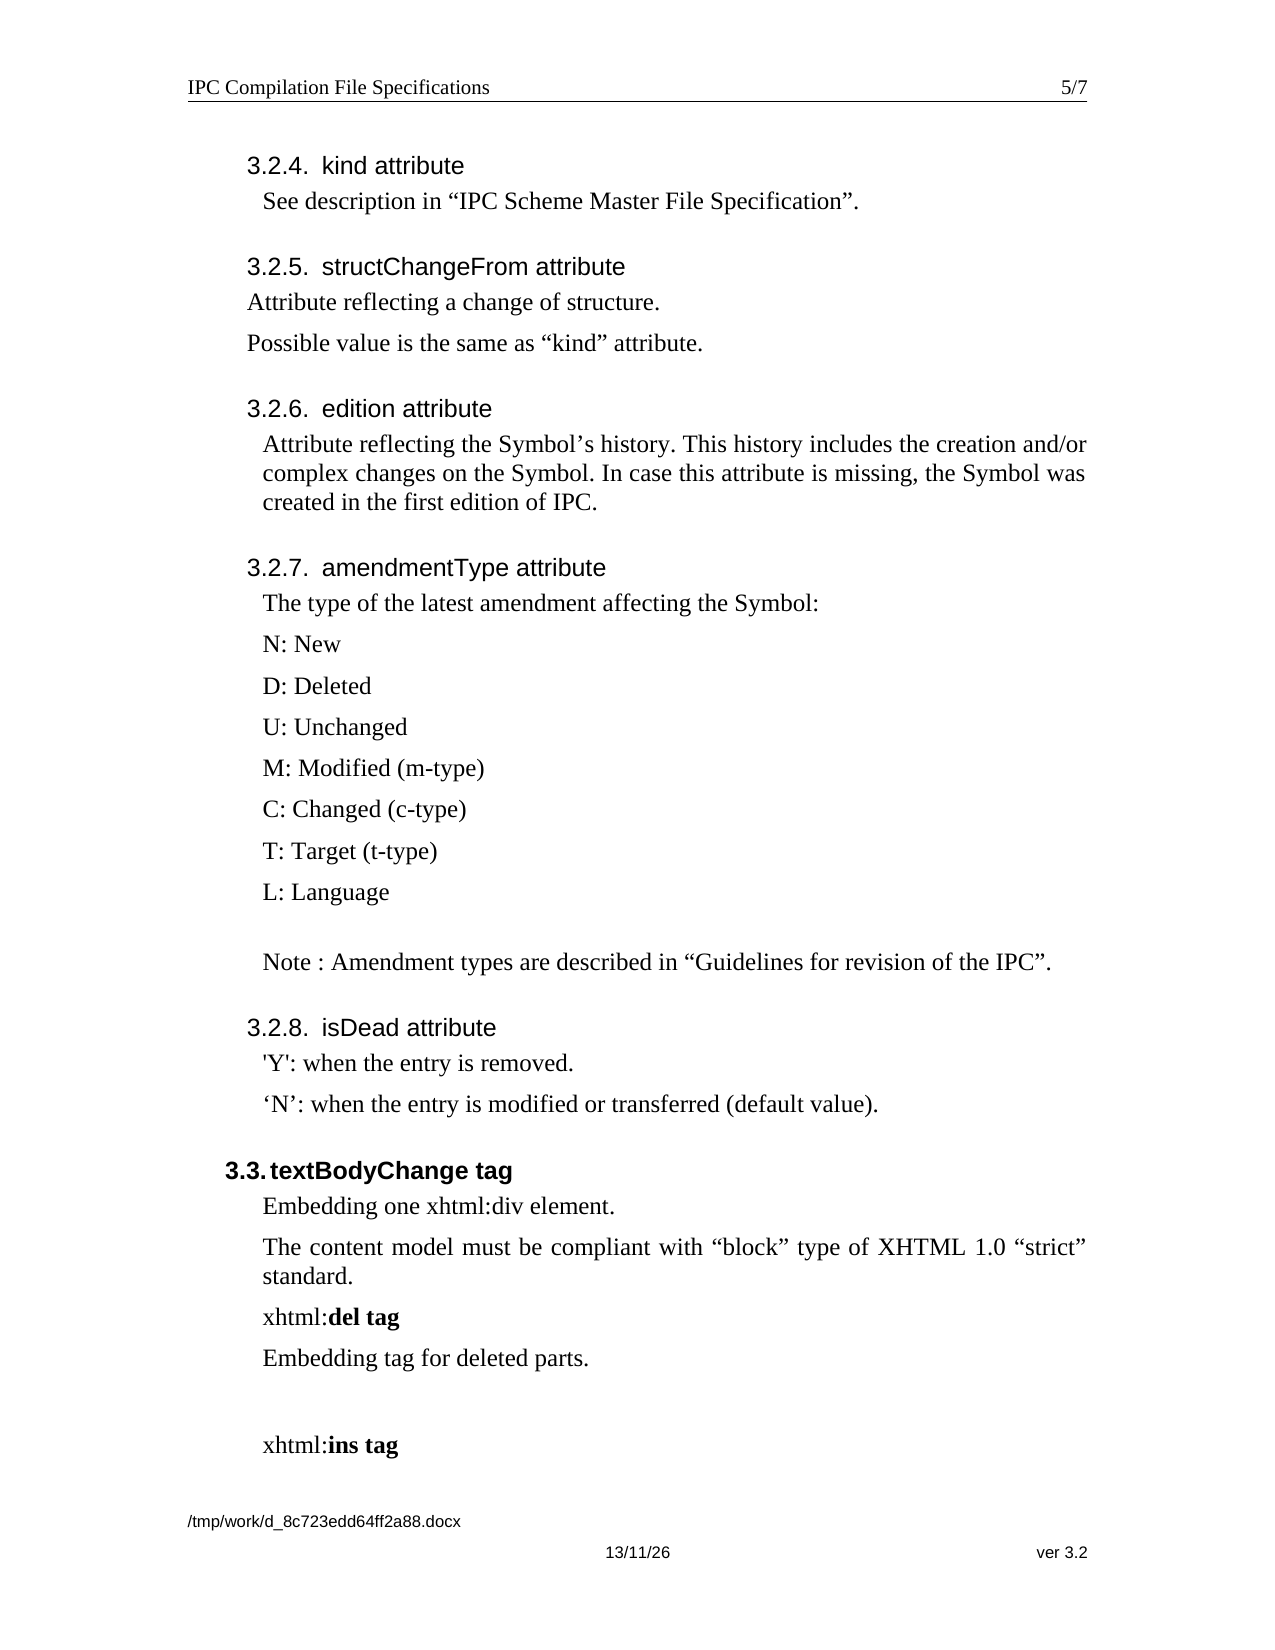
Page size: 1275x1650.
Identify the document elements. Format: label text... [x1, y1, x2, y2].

text Attribute reflecting a change of structure. [247, 287, 1087, 316]
text ‘N’: when the entry is modified or transferred (default value). [262, 1089, 1087, 1118]
text D: Deleted [262, 671, 1087, 699]
text The type of the latest amendment affecting the Symbol: [262, 588, 1087, 617]
subtitle kind attribute [247, 151, 1087, 179]
text L: Language [262, 877, 1087, 906]
text C: Changed (c-type) [262, 794, 1087, 823]
text Possible value is the same as “kind” attribute. [247, 328, 1087, 357]
text Note : Amendment types are described in “Guidelines for revision of the IPC”. [262, 918, 1087, 976]
text See description in “IPC Scheme Master File Specification”. [262, 186, 1087, 214]
text The content model must be compliant with “block” type of XHTML 1.0 “strict” standard. [262, 1232, 1087, 1289]
text M: Modified (m-type) [262, 753, 1087, 782]
subtitle edition attribute [247, 394, 1087, 423]
text 'Y': when the entry is removed. [262, 1048, 1087, 1077]
text Embedding tag for deleted parts. [262, 1343, 1087, 1372]
text Embedding one xhtml:div element. [262, 1191, 1087, 1219]
text xhtml:ins tag [262, 1431, 1087, 1459]
subtitle amendmentType attribute [247, 553, 1087, 582]
text N: New [262, 629, 1087, 658]
subtitle isDead attribute [247, 1013, 1087, 1042]
text Attribute reflecting the Symbol’s history. This history includes the creation and/or complex changes on the Symbol. In case this attribute is missing, the Symbol was created in the first edition of IPC. [262, 429, 1087, 516]
text xhtml:del tag [262, 1302, 1087, 1331]
subtitle structChangeFrom attribute [247, 252, 1087, 281]
text T: Target (t-type) [262, 836, 1087, 864]
subtitle textBodyChange tag [225, 1156, 1087, 1184]
text U: Unchanged [262, 712, 1087, 741]
